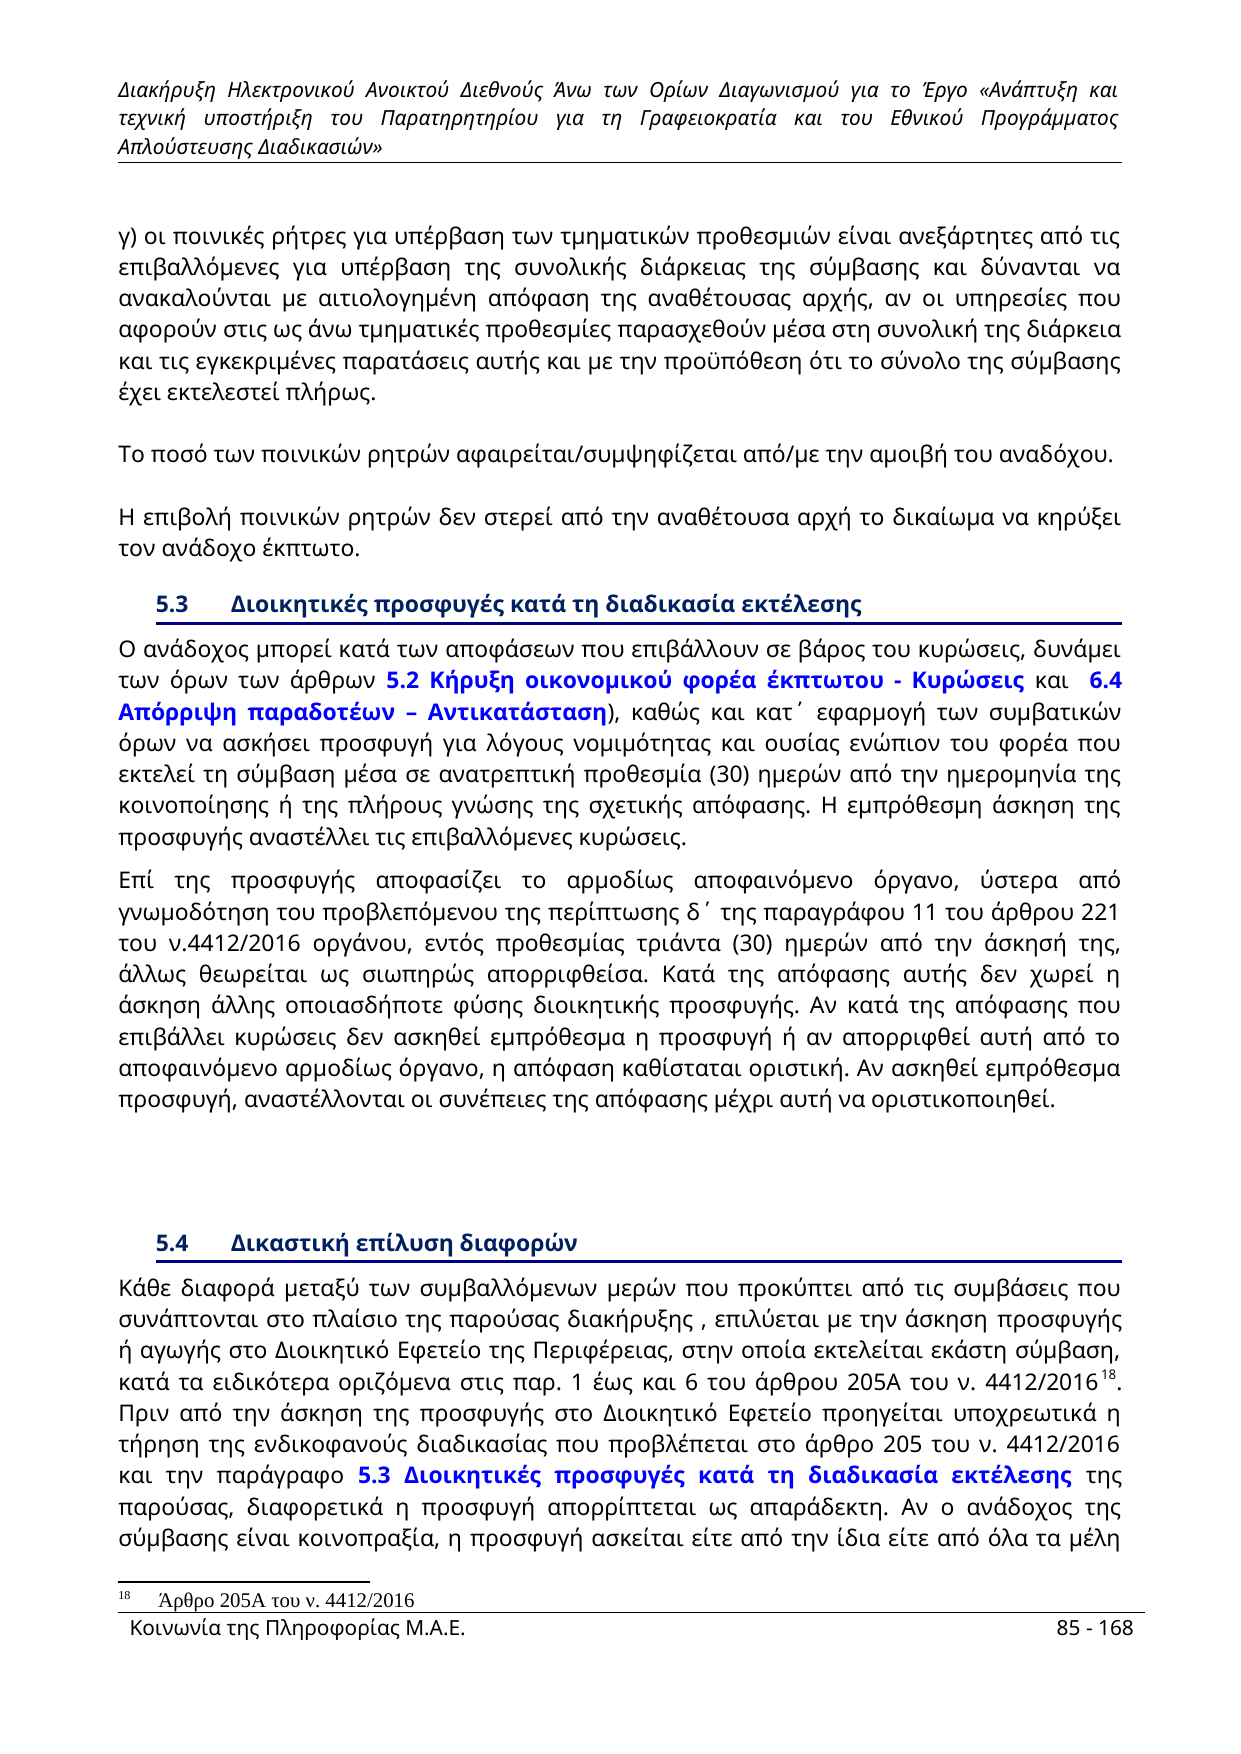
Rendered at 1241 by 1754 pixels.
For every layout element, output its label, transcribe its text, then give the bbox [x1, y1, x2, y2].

text Ο ανάδοχος μπορεί κατά των αποφάσεων που επιβάλλουν σε βάρος του κυρώσεις, δυνάμει των όρων των άρθρων 5.2 Κήρυξη οικονομικού φορέα έκπτωτου - Κυρώσεις και 6.4 Απόρριψη παραδοτέων – Αντικατάσταση), καθώς και κατ΄ εφαρμογή των συμβατικών όρων να ασκήσει προσφυγή για λόγους νομιμότητας και ουσίας ενώπιον του φορέα που εκτελεί τη σύμβαση μέσα σε ανατρεπτική προθεσμία (30) ημερών από την ημερομηνία της κοινοποίησης ή της πλήρους γνώσης της σχετικής απόφασης. Η εμπρόθεσμη άσκηση της προσφυγής αναστέλλει τις επιβαλλόμενες κυρώσεις. [118, 633, 1122, 852]
text Το ποσό των ποινικών ρητρών αφαιρείται/συμψηφίζεται από/με την αμοιβή του αναδόχου. [118, 438, 1122, 470]
subtitle Δικαστική επίλυση διαφορών [156, 1227, 1122, 1260]
text Επί της προσφυγής αποφασίζει το αρμοδίως αποφαινόμενο όργανο, ύστερα από γνωμοδότηση του προβλεπόμενου της περίπτωσης δ΄ της παραγράφου 11 του άρθρου 221 του ν.4412/2016 οργάνου, εντός προθεσμίας τριάντα (30) ημερών από την άσκησή της, άλλως θεωρείται ως σιωπηρώς απορριφθείσα. Κατά της απόφασης αυτής δεν χωρεί η άσκηση άλλης οποιασδήποτε φύσης διοικητικής προσφυγής. Αν κατά της απόφασης που επιβάλλει κυρώσεις δεν ασκηθεί εμπρόθεσμα η προσφυγή ή αν απορριφθεί αυτή από το αποφαινόμενο αρμοδίως όργανο, η απόφαση καθίσταται οριστική. Αν ασκηθεί εμπρόθεσμα προσφυγή, αναστέλλονται οι συνέπειες της απόφασης μέχρι αυτή να οριστικοποιηθεί. [118, 864, 1122, 1114]
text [118, 1272, 1122, 1553]
subtitle Διοικητικές προσφυγές κατά τη διαδικασία εκτέλεσης [156, 588, 1122, 622]
text Η επιβολή ποινικών ρητρών δεν στερεί από την αναθέτουσα αρχή το δικαίωμα να κηρύξει τον ανάδοχο έκπτωτο. [118, 501, 1122, 563]
text γ) οι ποινικές ρήτρες για υπέρβαση των τμηματικών προθεσμιών είναι ανεξάρτητες από τις επιβαλλόμενες για υπέρβαση της συνολικής διάρκειας της σύμβασης και δύνανται να ανακαλούνται με αιτιολογημένη απόφαση της αναθέτουσας αρχής, αν οι υπηρεσίες που αφορούν στις ως άνω τμηματικές προθεσμίες παρασχεθούν μέσα στη συνολική της διάρκεια και τις εγκεκριμένες παρατάσεις αυτής και με την προϋπόθεση ότι το σύνολο της σύμβασης έχει εκτελεστεί πλήρως. [118, 220, 1122, 407]
